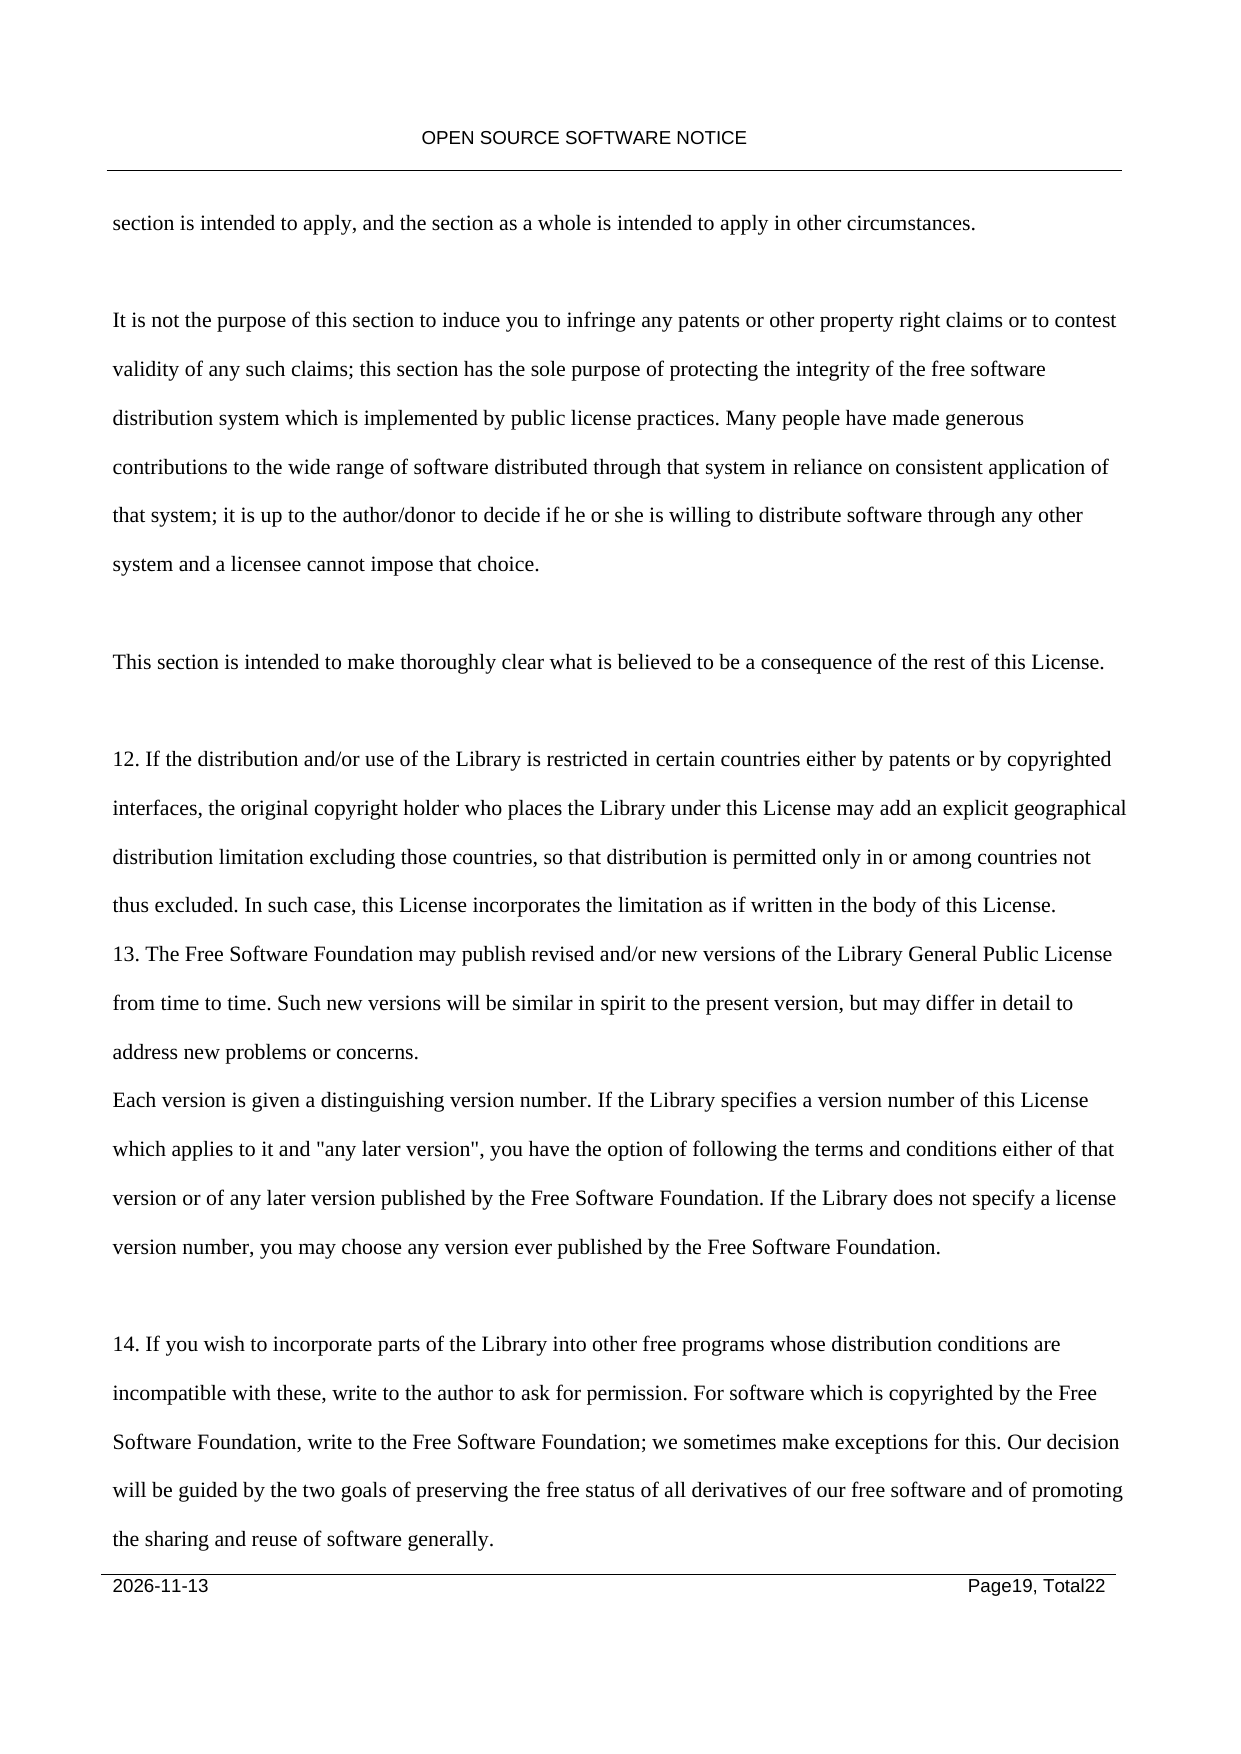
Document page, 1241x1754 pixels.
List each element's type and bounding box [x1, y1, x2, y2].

text [112, 206, 1128, 1555]
